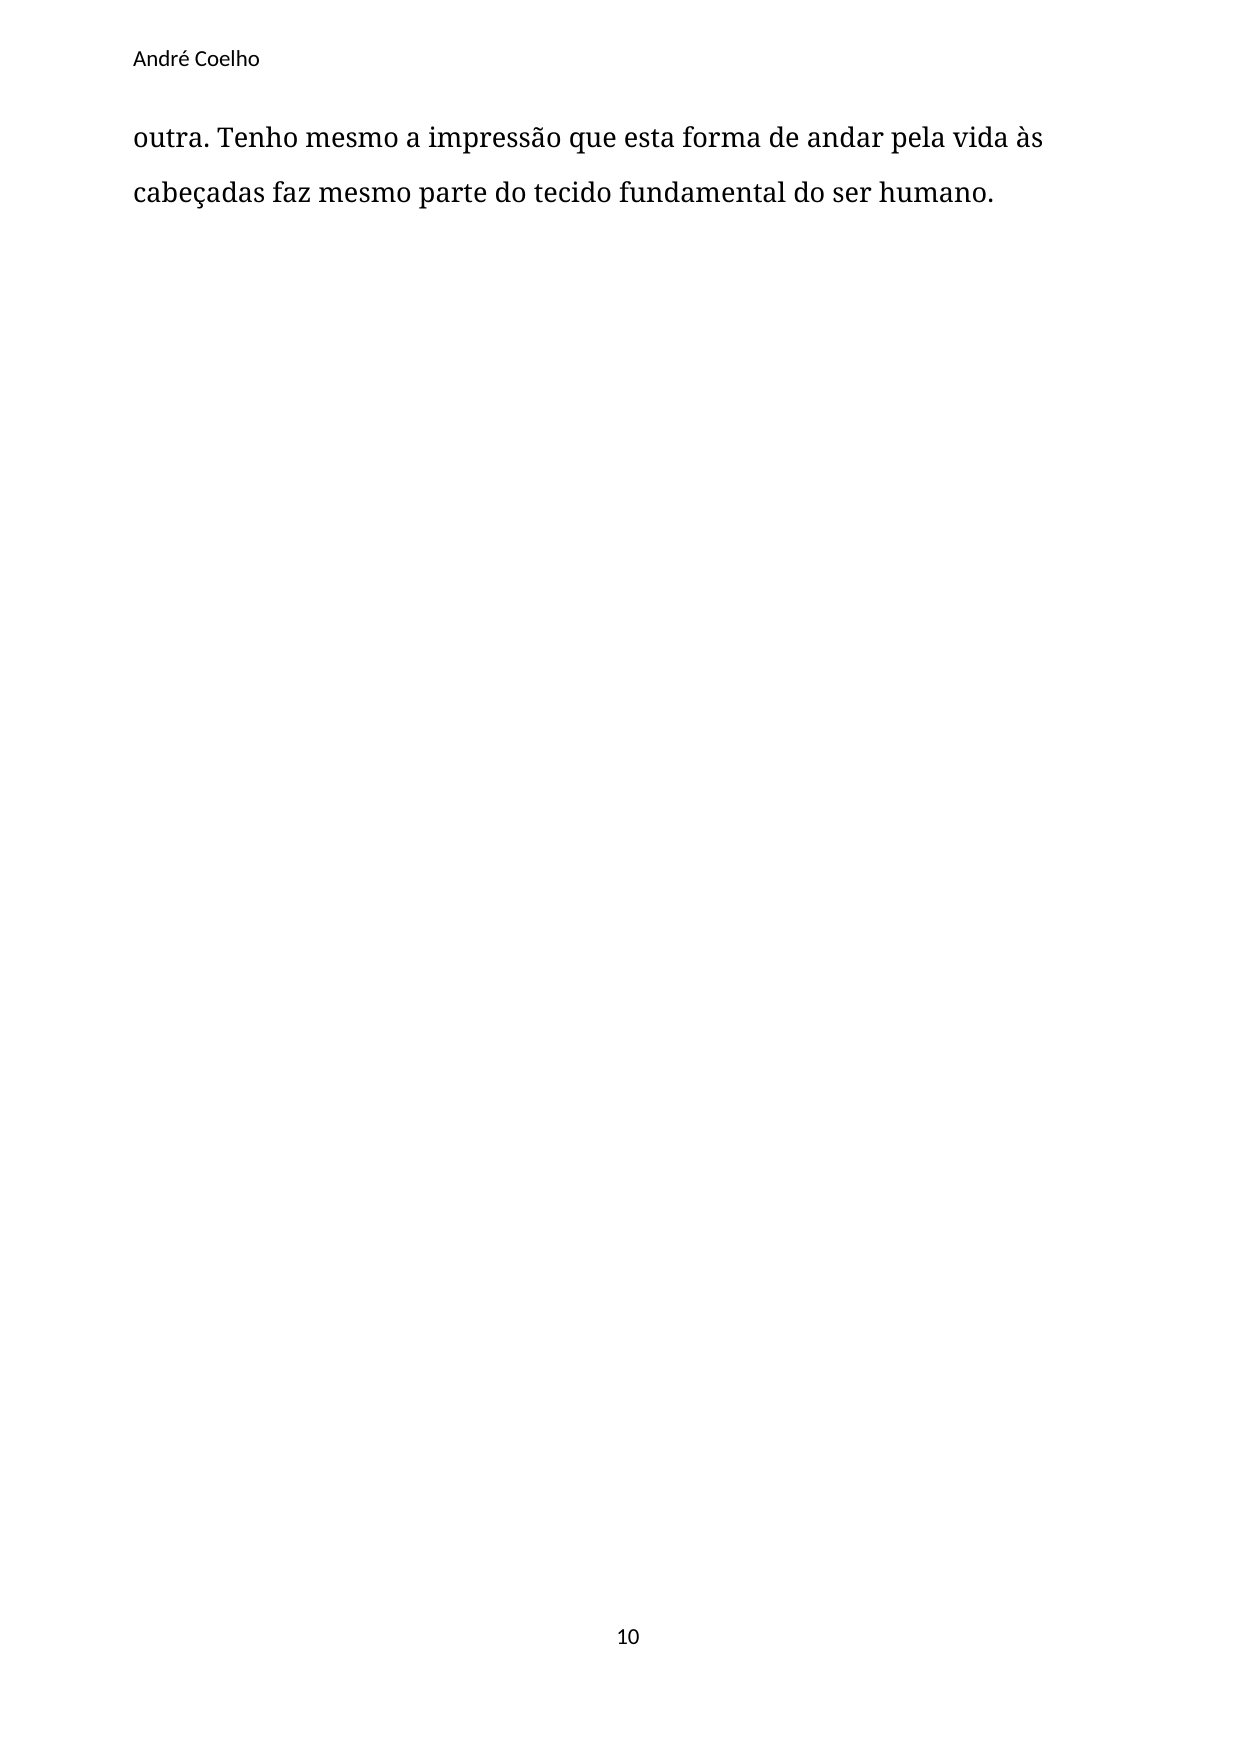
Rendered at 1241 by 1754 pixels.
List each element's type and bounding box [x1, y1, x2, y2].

text [133, 118, 1122, 210]
